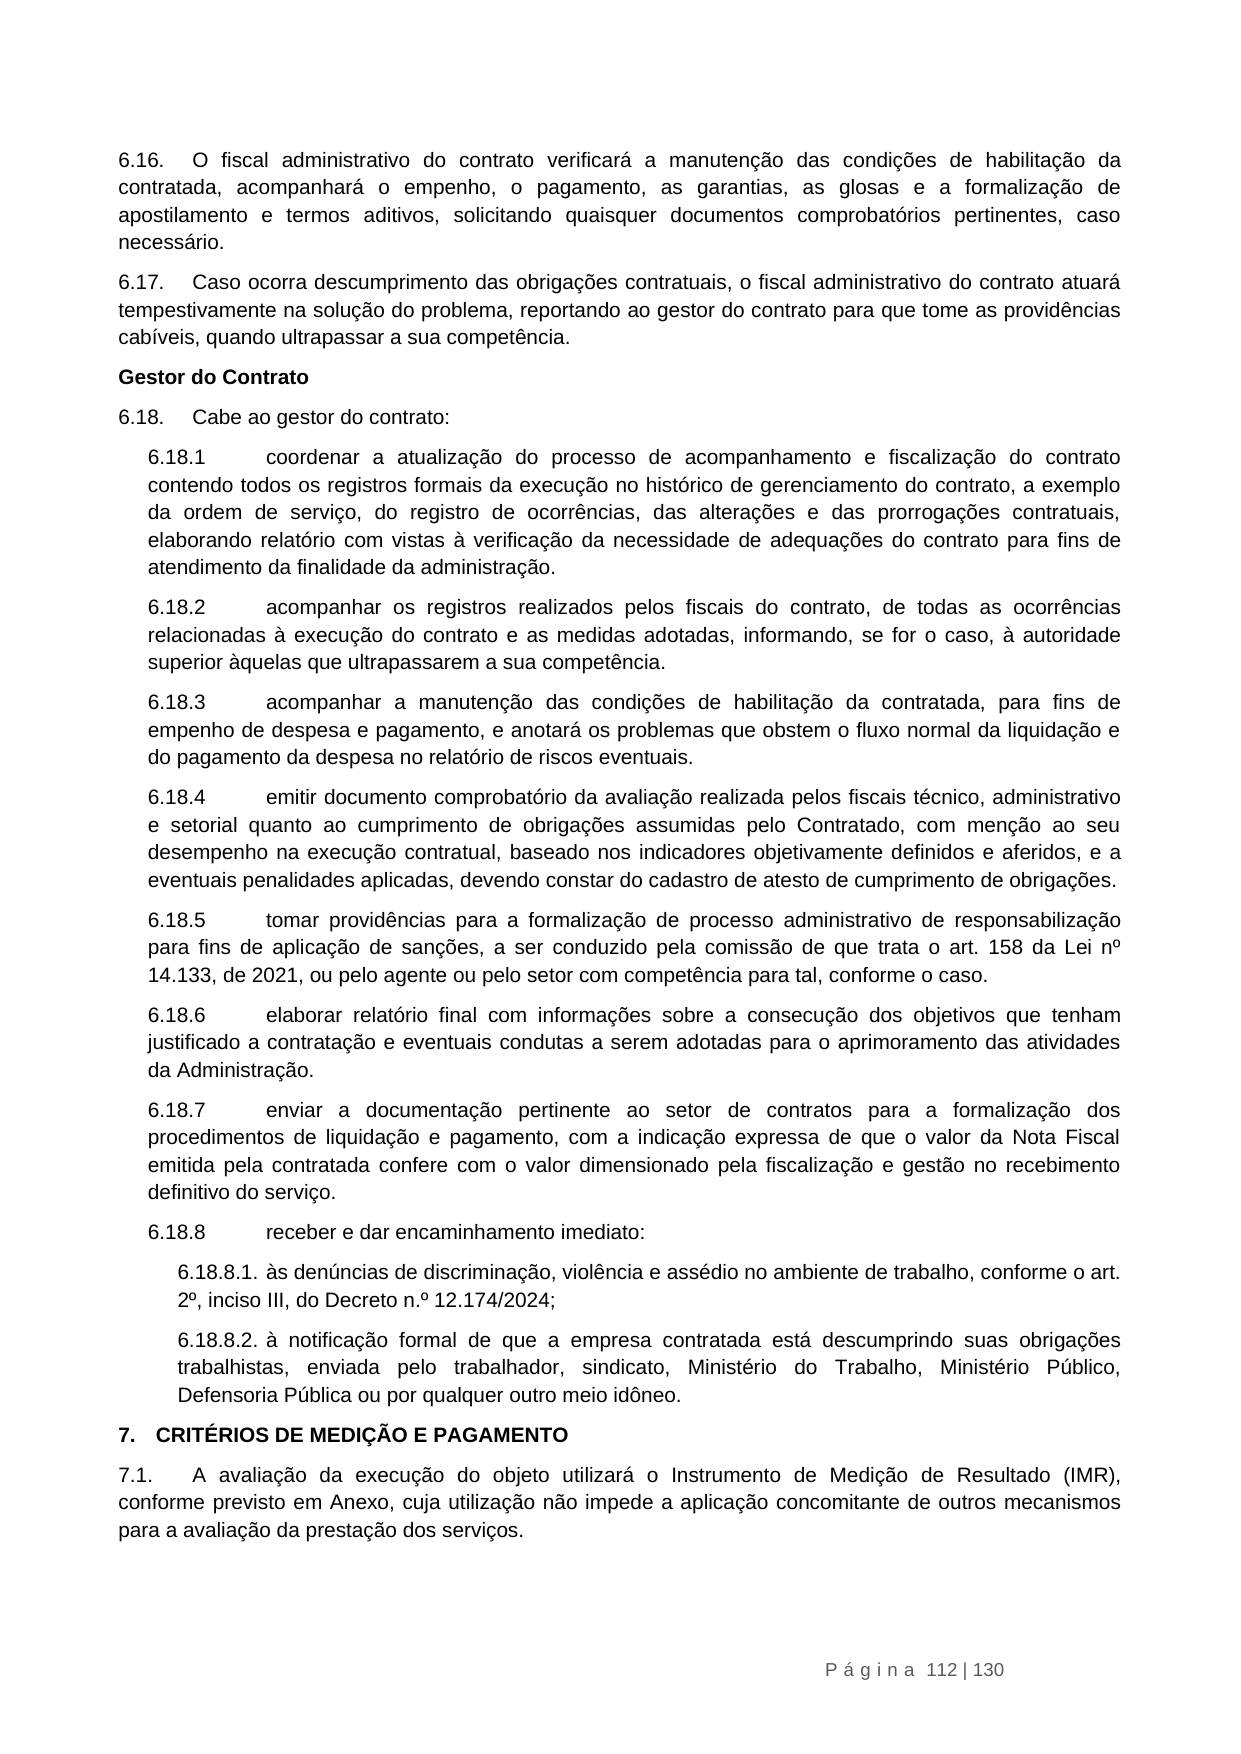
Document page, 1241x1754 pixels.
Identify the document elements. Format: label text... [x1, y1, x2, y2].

list elaborar relatório final com informações sobre a consecução dos objetivos que tenham justificado a contratação e eventuais condutas a serem adotadas para o aprimoramento das atividades da Administração. [148, 1003, 1122, 1082]
list tomar providências para a formalização de processo administrativo de responsabilização para fins de aplicação de sanções, a ser conduzido pela comissão de que trata o art. 158 da Lei nº 14.133, de 2021, ou pelo agente ou pelo setor com competência para tal, conforme o caso. [148, 908, 1122, 987]
text A avaliação da execução do objeto utilizará o Instrumento de Medição de Resultado (IMR), conforme previsto em Anexo, cuja utilização não impede a aplicação concomitante de outros mecanismos para a avaliação da prestação dos serviços. [118, 1463, 1122, 1542]
text CRITÉRIOS DE MEDIÇÃO E PAGAMENTO [118, 1423, 1122, 1447]
list enviar a documentação pertinente ao setor de contratos para a formalização dos procedimentos de liquidação e pagamento, com a indicação expressa de que o valor da Nota Fiscal emitida pela contratada confere com o valor dimensionado pela fiscalização e gestão no recebimento definitivo do serviço. [148, 1098, 1122, 1204]
list às denúncias de discriminação, violência e assédio no ambiente de trabalho, conforme o art. 2º, inciso III, do Decreto n.º 12.174/2024; [177, 1260, 1122, 1312]
list emitir documento comprobatório da avaliação realizada pelos fiscais técnico, administrativo e setorial quanto ao cumprimento de obrigações assumidas pelo Contratado, com menção ao seu desempenho na execução contratual, baseado nos indicadores objetivamente definidos e aferidos, e a eventuais penalidades aplicadas, devendo constar do cadastro de atesto de cumprimento de obrigações. [148, 785, 1122, 892]
text Caso ocorra descumprimento das obrigações contratuais, o fiscal administrativo do contrato atuará tempestivamente na solução do problema, reportando ao gestor do contrato para que tome as providências cabíveis, quando ultrapassar a sua competência. [118, 270, 1122, 349]
text Gestor do Contrato [118, 365, 1122, 389]
list receber e dar encaminhamento imediato: [148, 1220, 1122, 1244]
text O fiscal administrativo do contrato verificará a manutenção das condições de habilitação da contratada, acompanhará o empenho, o pagamento, as garantias, as glosas e a formalização de apostilamento e termos aditivos, solicitando quaisquer documentos comprobatórios pertinentes, caso necessário. [118, 148, 1122, 254]
list acompanhar os registros realizados pelos fiscais do contrato, de todas as ocorrências relacionadas à execução do contrato e as medidas adotadas, informando, se for o caso, à autoridade superior àquelas que ultrapassarem a sua competência. [148, 595, 1122, 674]
list à notificação formal de que a empresa contratada está descumprindo suas obrigações trabalhistas, enviada pelo trabalhador, sindicato, Ministério do Trabalho, Ministério Público, Defensoria Pública ou por qualquer outro meio idôneo. [177, 1328, 1122, 1407]
text Cabe ao gestor do contrato: [118, 405, 1122, 429]
list coordenar a atualização do processo de acompanhamento e fiscalização do contrato contendo todos os registros formais da execução no histórico de gerenciamento do contrato, a exemplo da ordem de serviço, do registro de ocorrências, das alterações e das prorrogações contratuais, elaborando relatório com vistas à verificação da necessidade de adequações do contrato para fins de atendimento da finalidade da administração. [148, 445, 1122, 579]
list acompanhar a manutenção das condições de habilitação da contratada, para fins de empenho de despesa e pagamento, e anotará os problemas que obstem o fluxo normal da liquidação e do pagamento da despesa no relatório de riscos eventuais. [148, 690, 1122, 769]
